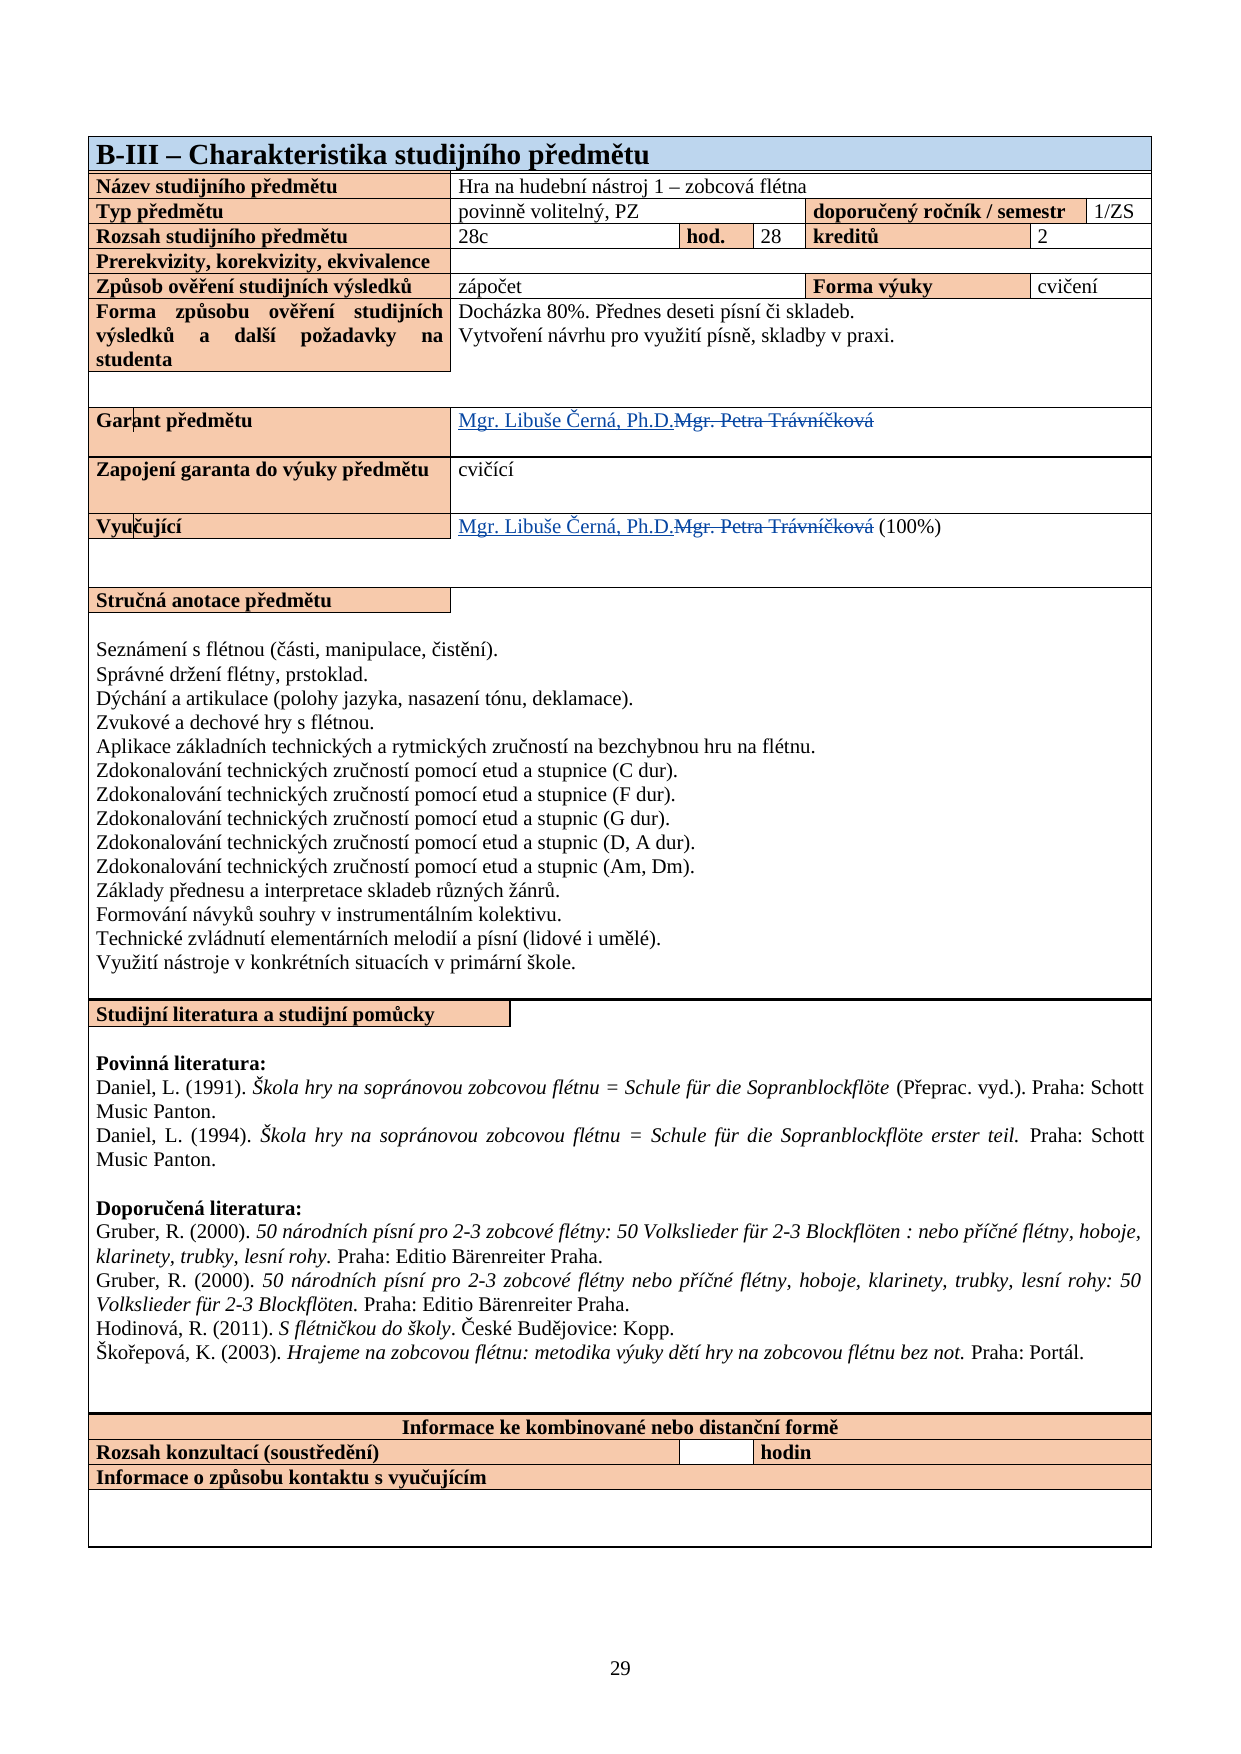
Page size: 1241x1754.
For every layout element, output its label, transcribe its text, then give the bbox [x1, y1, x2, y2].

table_cell Rozsah studijního předmětu [89, 224, 450, 248]
table_cell Stručná anotace předmětu [89, 588, 450, 612]
table_cell [89, 371, 1151, 407]
table_cell [680, 1440, 753, 1464]
table_cell [89, 538, 1151, 587]
table_cell cvičení [1031, 274, 1151, 298]
table_cell [451, 249, 1151, 273]
table_cell 28c [451, 224, 679, 248]
table_cell zápočet [451, 274, 805, 298]
table_cell [451, 588, 1151, 612]
table_cell Zapojení garanta do výuky předmětu [89, 458, 450, 513]
table_cell [511, 1001, 1151, 1026]
table_cell Vyučující [134, 514, 450, 538]
table_cell Prerekvizity, korekvizity, ekvivalence [89, 249, 450, 273]
table_cell Forma výuky [806, 274, 1030, 298]
table_header B-III – Charakteristika studijního předmětu [89, 137, 1151, 170]
table_cell Rozsah konzultací (soustředění) [89, 1440, 679, 1464]
table_cell Hra na hudební nástroj 1 – zobcová flétna [451, 174, 1151, 198]
table_cell (100%) [451, 514, 1151, 538]
table_cell Informace ke kombinované nebo distanční formě [89, 1415, 1151, 1439]
table_cell Forma způsobu ověření studijních výsledků a další požadavky na studenta [89, 299, 450, 371]
table_cell Garant předmětu [89, 408, 450, 456]
table_cell Vyučující [89, 514, 133, 538]
table_cell 28 [754, 224, 805, 248]
table_cell doporučený ročník / semestr [806, 199, 1086, 223]
table_cell hodin [754, 1440, 1151, 1464]
table_cell Název studijního předmětu [89, 174, 450, 198]
table_cell Typ předmětu [89, 199, 450, 223]
table_cell [89, 1490, 1151, 1546]
table_cell 1/ZS [1087, 199, 1151, 223]
table_cell kreditů [806, 224, 1030, 248]
table_cell Povinná literatura: Daniel, L. (1991). Škola hry na sopránovou zobcovou flétnu = Schule für die Sopranblockflöte (Přeprac. vyd.). Praha: Schott Music Panton. Daniel, L. (1994). Škola hry na sopránovou zobcovou flétnu = Schule für die Sopranblockflöte erster teil. Praha: Schott Music Panton. Doporučená literatura: Gruber, R. (2000). 50 národních písní pro 2-3 zobcové flétny: 50 Volkslieder für 2-3 Blockflöten : nebo příčné flétny, hoboje, klarinety, trubky, lesní rohy. Praha: Editio Bärenreiter Praha. Gruber, R. (2000). 50 národních písní pro 2-3 zobcové flétny nebo příčné flétny, hoboje, klarinety, trubky, lesní rohy: 50 Volkslieder für 2-3 Blockflöten. Praha: Editio Bärenreiter Praha. Hodinová, R. (2011). S flétničkou do školy. České Budějovice: Kopp. Škořepová, K. (2003). Hrajeme na zobcovou flétnu: metodika výuky dětí hry na zobcovou flétnu bez not. Praha: Portál. [89, 1026, 1151, 1412]
table_cell Způsob ověření studijních výsledků [89, 274, 450, 298]
table_cell Informace o způsobu kontaktu s vyučujícím [89, 1465, 1151, 1489]
table_cell Seznámení s flétnou (části, manipulace, čistění). Správné držení flétny, prstoklad. Dýchání a artikulace (polohy jazyka, nasazení tónu, deklamace). Zvukové a dechové hry s flétnou. Aplikace základních technických a rytmických zručností na bezchybnou hru na flétnu. Zdokonalování technických zručností pomocí etud a stupnice (C dur). Zdokonalování technických zručností pomocí etud a stupnice (F dur). Zdokonalování technických zručností pomocí etud a stupnic (G dur). Zdokonalování technických zručností pomocí etud a stupnic (D, A dur). Zdokonalování technických zručností pomocí etud a stupnic (Am, Dm). Základy přednesu a interpretace skladeb různých žánrů. Formování návyků souhry v instrumentálním kolektivu. Technické zvládnutí elementárních melodií a písní (lidové i umělé). Využití nástroje v konkrétních situacích v primární škole. [89, 612, 1151, 998]
table_cell [451, 408, 1151, 456]
table_cell cvičící [451, 458, 1151, 513]
table_cell Docházka 80%. Přednes deseti písní či skladeb. Vytvoření návrhu pro využití písně, skladby v praxi. [451, 299, 1151, 371]
table_cell Studijní literatura a studijní pomůcky [89, 1001, 509, 1026]
table_cell hod. [680, 224, 753, 248]
table_cell povinně volitelný, PZ [451, 199, 805, 223]
table_cell 2 [1031, 224, 1151, 248]
